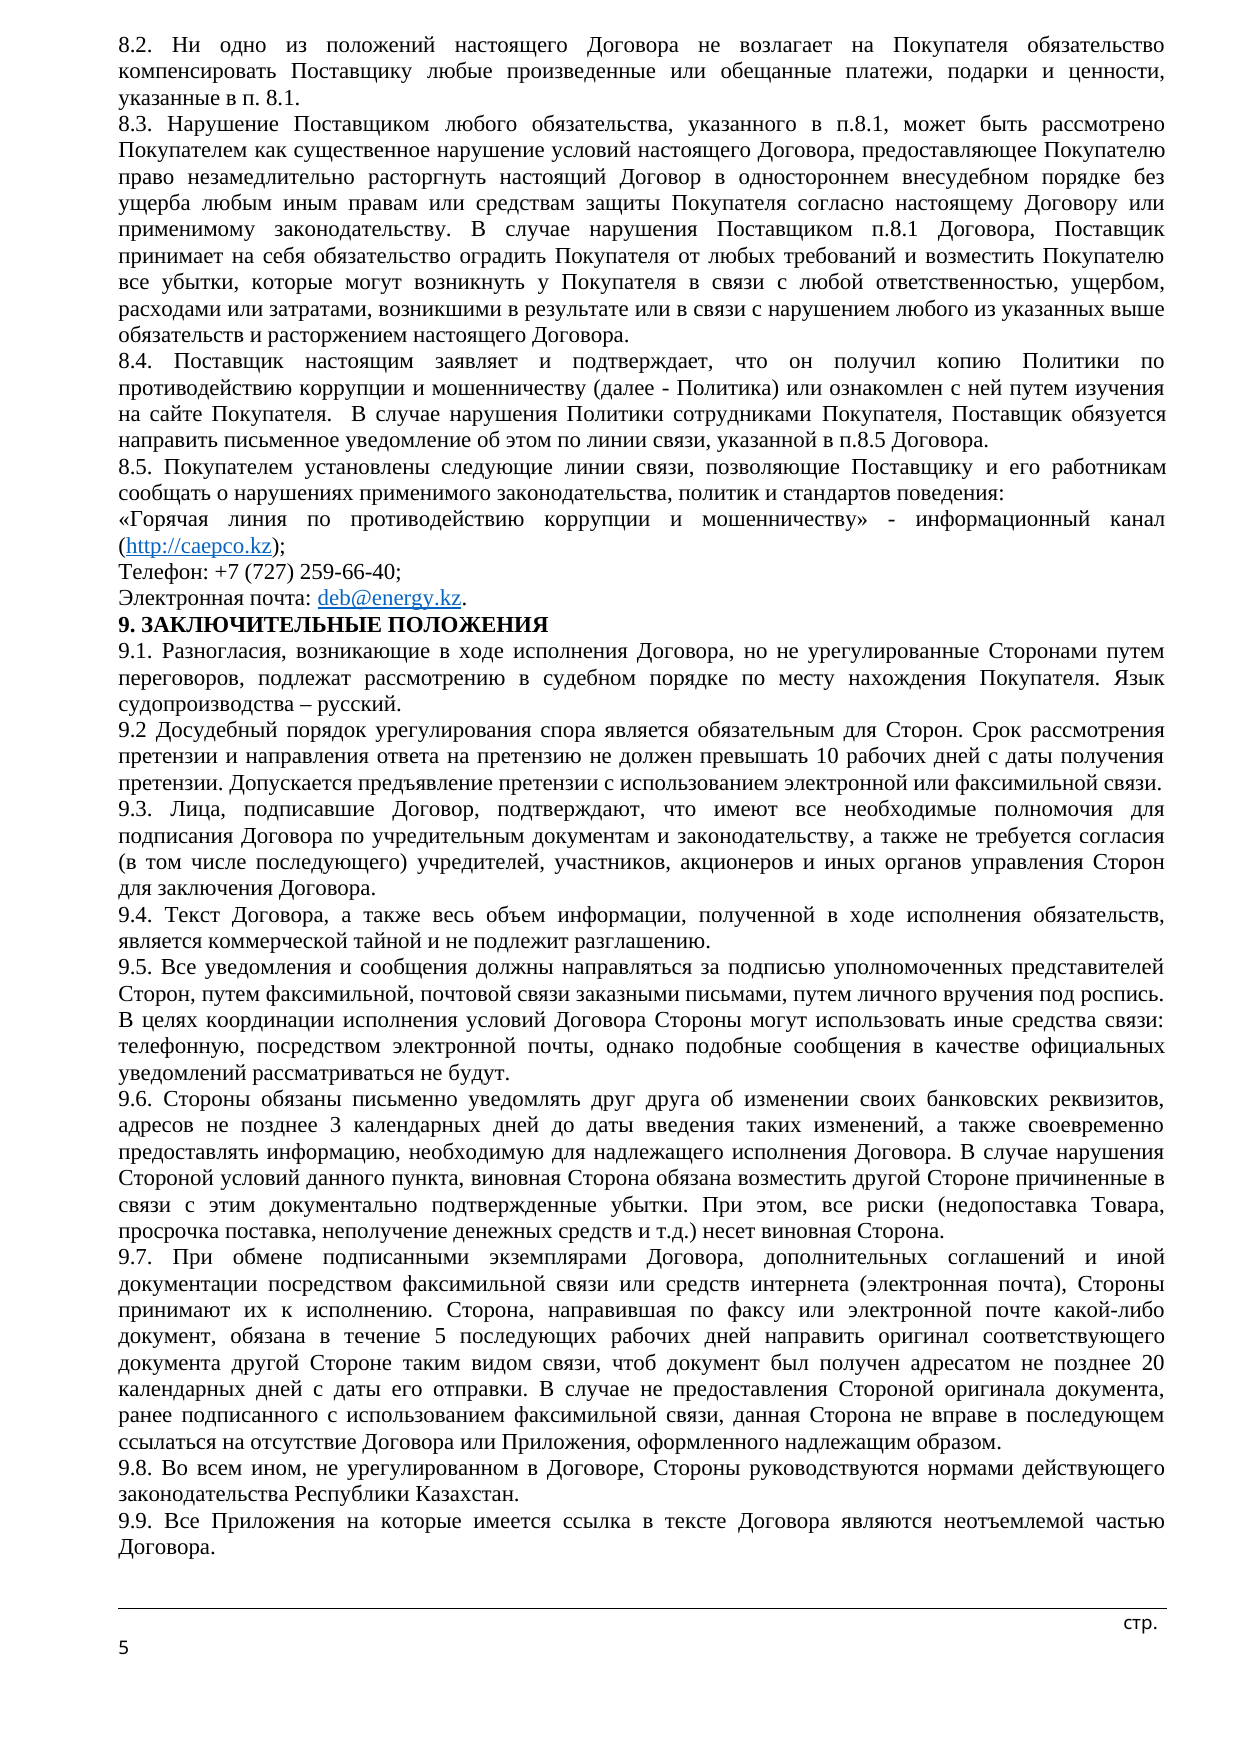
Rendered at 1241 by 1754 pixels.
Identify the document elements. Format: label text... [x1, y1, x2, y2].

text 8.5. Покупателем установлены следующие линии связи, позволяющие Поставщику и его работникам сообщать о нарушениях применимого законодательства, политик и стандартов поведения: [118, 453, 1167, 505]
list 9.2 Досудебный порядок урегулирования спора является обязательным для Сторон. Срок рассмотрения претензии и направления ответа на претензию не должен превышать 10 рабочих дней с даты получения претензии. Допускается предъявление претензии с использованием электронной или факсимильной связи. [118, 716, 1167, 795]
text Электронная почта: deb@energy.kz. [118, 584, 1167, 611]
text 9.5. Все уведомления и сообщения должны направляться за подписью уполномоченных представителей Сторон, путем факсимильной, почтовой связи заказными письмами, путем личного вручения под роспись. В целях координации исполнения условий Договора Стороны могут использовать иные средства связи: телефонную, посредством электронной почты, однако подобные сообщения в качестве официальных уведомлений рассматриваться не будут. [118, 953, 1167, 1085]
text 8.3. Нарушение Поставщиком любого обязательства, указанного в п.8.1, может быть рассмотрено Покупателем как существенное нарушение условий настоящего Договора, предоставляющее Покупателю право незамедлительно расторгнуть настоящий Договор в одностороннем внесудебном порядке без ущерба любым иным правам или средствам защиты Покупателя согласно настоящему Договору или применимому законодательству. В случае нарушения Поставщиком п.8.1 Договора, Поставщик принимает на себя обязательство оградить Покупателя от любых требований и возместить Покупателю все убытки, которые могут возникнуть у Покупателя в связи c любой ответственностью, ущербом, расходами или затратами, возникшими в результате или в связи с нарушением любого из указанных выше обязательств и расторжением настоящего Договора. [118, 110, 1167, 347]
text «Горячая линия по противодействию коррупции и мошенничеству» - информационный канал (http://caepco.kz); [118, 505, 1167, 558]
text 9.4. Текст Договора, а также весь объем информации, полученной в ходе исполнения обязательств, является коммерческой тайной и не подлежит разглашению. [118, 901, 1167, 953]
text 9.8. Во всем ином, не урегулированном в Договоре, Стороны руководствуются нормами действующего законодательства Республики Казахстан. [118, 1454, 1167, 1507]
text 9.3. Лица, подписавшие Договор, подтверждают, что имеют все необходимые полномочия для подписания Договора по учредительным документам и законодательству, а также не требуется согласия (в том числе последующего) учредителей, участников, акционеров и иных органов управления Сторон для заключения Договора. [118, 795, 1167, 901]
text 9. ЗАКЛЮЧИТЕЛЬНЫЕ ПОЛОЖЕНИЯ [118, 611, 1167, 637]
text 9.6. Стороны обязаны письменно уведомлять друг друга об изменении своих банковских реквизитов, адресов не позднее 3 календарных дней до даты введения таких изменений, а также своевременно предоставлять информацию, необходимую для надлежащего исполнения Договора. В случае нарушения Стороной условий данного пункта, виновная Сторона обязана возместить другой Стороне причиненные в связи с этим документально подтвержденные убытки. При этом, все риски (недопоставка Товара, просрочка поставка, неполучение денежных средств и т.д.) несет виновная Сторона. [118, 1085, 1167, 1243]
text 8.2. Ни одно из положений настоящего Договора не возлагает на Покупателя обязательство компенсировать Поставщику любые произведенные или обещанные платежи, подарки и ценности, указанные в п. 8.1. [118, 31, 1167, 110]
text 9.1. Разногласия, возникающие в ходе исполнения Договора, но не урегулированные Сторонами путем переговоров, подлежат рассмотрению в судебном порядке по месту нахождения Покупателя. Язык судопроизводства – русский. [118, 637, 1167, 716]
text Телефон: +7 (727) 259-66-40; [118, 558, 1167, 584]
text 9.9. Все Приложения на которые имеется ссылка в тексте Договора являются неотъемлемой частью Договора. [118, 1507, 1167, 1559]
text 9.7. При обмене подписанными экземплярами Договора, дополнительных соглашений и иной документации посредством факсимильной связи или средств интернета (электронная почта), Стороны принимают их к исполнению. Сторона, направившая по факсу или электронной почте какой-либо документ, обязана в течение 5 последующих рабочих дней направить оригинал соответствующего документа другой Стороне таким видом связи, чтоб документ был получен адресатом не позднее 20 календарных дней с даты его отправки. В случае не предоставления Стороной оригинала документа, ранее подписанного с использованием факсимильной связи, данная Сторона не вправе в последующем ссылаться на отсутствие Договора или Приложения, оформленного надлежащим образом. [118, 1243, 1167, 1454]
text 8.4. Поставщик настоящим заявляет и подтверждает, что он получил копию Политики по противодействию коррупции и мошенничеству (далее - Политика) или ознакомлен с ней путем изучения на сайте Покупателя. В случае нарушения Политики сотрудниками Покупателя, Поставщик обязуется направить письменное уведомление об этом по линии связи, указанной в п.8.5 Договора. [118, 347, 1167, 453]
